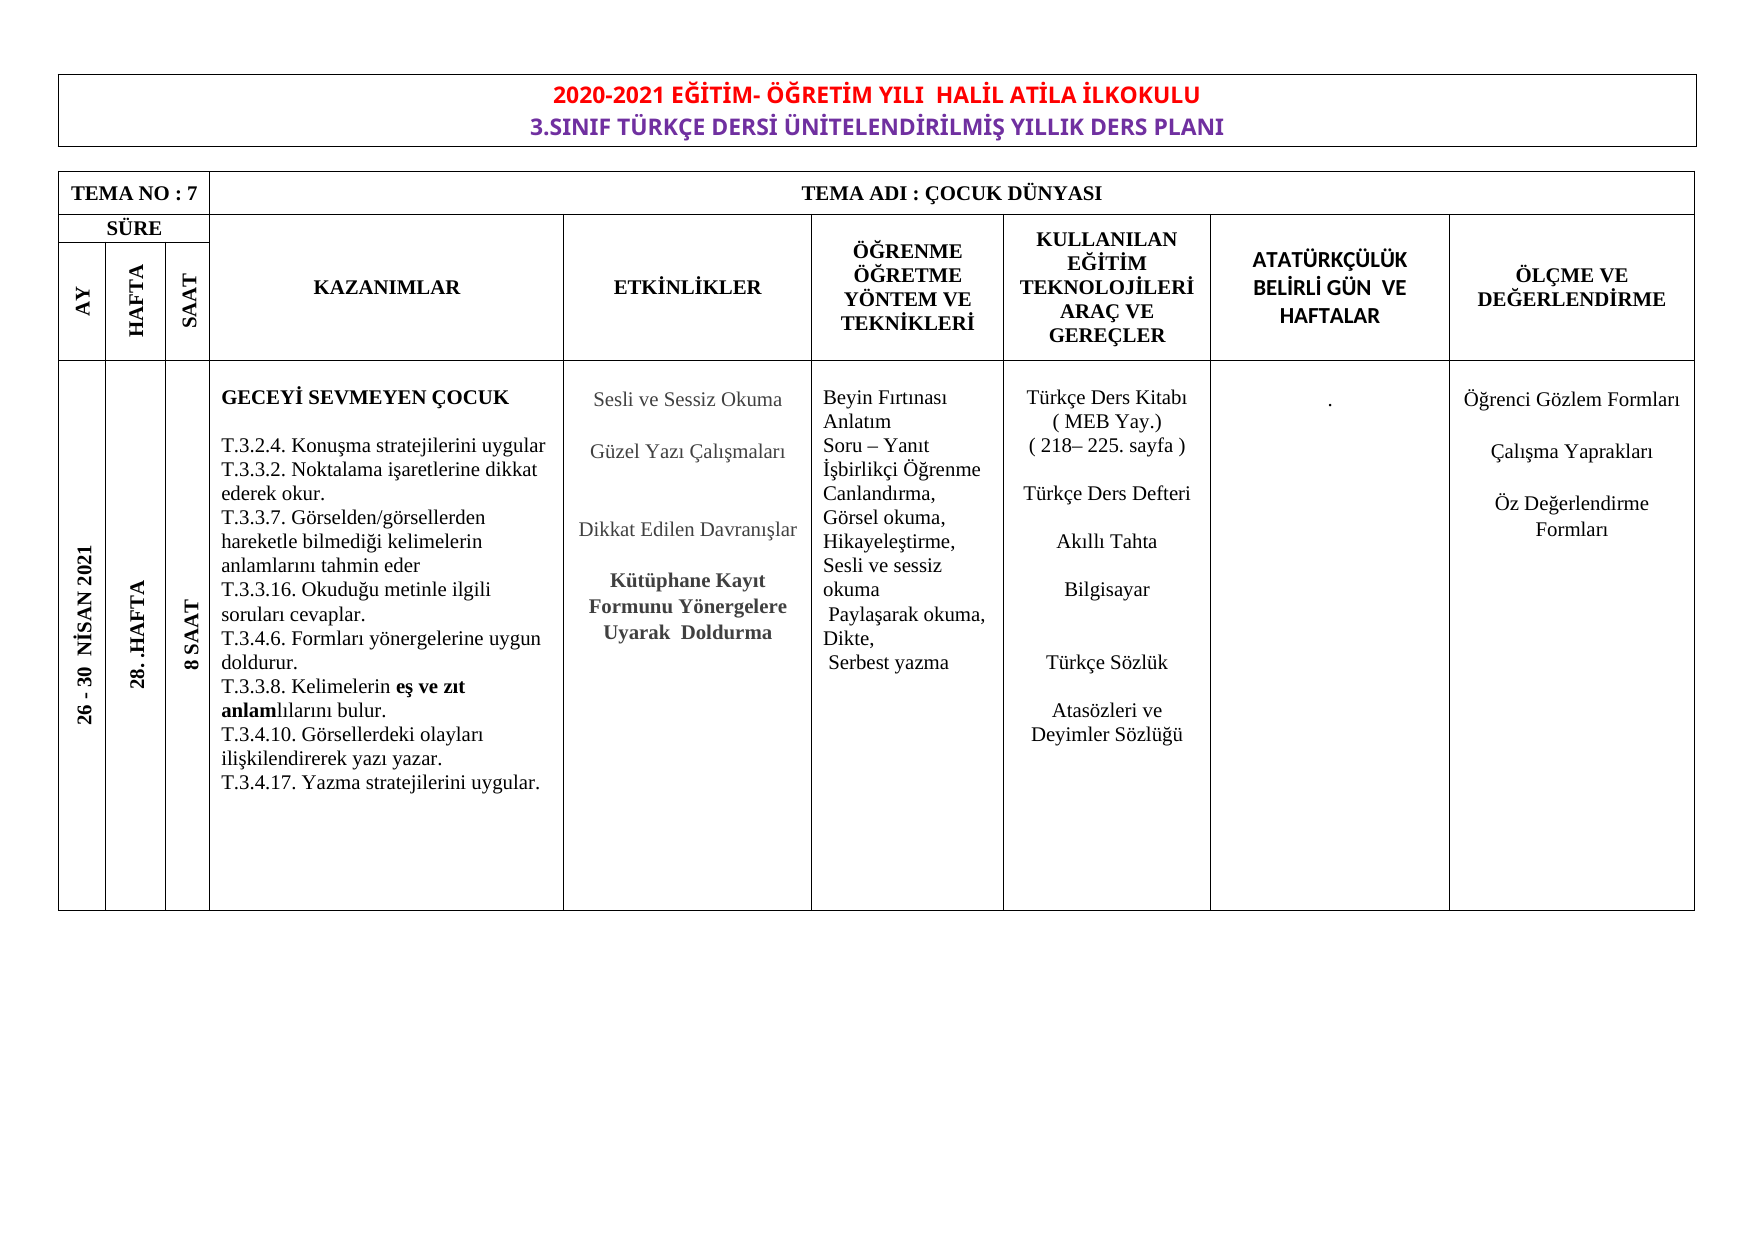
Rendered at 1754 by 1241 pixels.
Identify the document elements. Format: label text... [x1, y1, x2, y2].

table_cell AY [59, 243, 105, 360]
table_cell Sesli ve Sessiz Okuma Güzel Yazı Çalışmaları Dikkat Edilen Davranışlar Kütüphane Kayıt Formunu Yönergelere Uyarak Doldurma [564, 361, 811, 909]
table_cell Türkçe Ders Kitabı ( MEB Yay.) ( 218– 225. sayfa ) Türkçe Ders Defteri Akıllı Tahta Bilgisayar Türkçe Sözlük Atasözleri ve Deyimler Sözlüğü [1004, 361, 1210, 909]
table_cell ÖĞRENME ÖĞRETME YÖNTEM VE TEKNİKLERİ [812, 215, 1003, 360]
table_cell ETKİNLİKLER [564, 215, 811, 360]
table_cell KULLANILAN EĞİTİM TEKNOLOJİLERİ ARAÇ VE GEREÇLER [1004, 215, 1210, 360]
table_cell . [1211, 361, 1449, 909]
table_header TEMA ADI : ÇOCUK DÜNYASI [210, 172, 1694, 214]
table_cell SAAT [166, 243, 209, 360]
table_header TEMA NO : 7 [59, 172, 209, 214]
table_cell KAZANIMLAR [210, 215, 563, 360]
table_cell ÖLÇME VE DEĞERLENDİRME [1450, 215, 1694, 360]
table_cell 26 - 30 NİSAN 2021 [59, 361, 105, 909]
table_cell 28. .HAFTA [106, 361, 165, 909]
table_cell HAFTA [106, 243, 165, 360]
table_cell SÜRE [59, 215, 209, 242]
table_cell 8 SAAT [166, 361, 209, 909]
table_cell ATATÜRKÇÜLÜK BELİRLİ GÜN VE HAFTALAR [1211, 215, 1449, 360]
table_cell GECEYİ SEVMEYEN ÇOCUK T.3.2.4. Konuşma stratejilerini uygular T.3.3.2. Noktalama işaretlerine dikkat ederek okur. T.3.3.7. Görselden/görsellerden hareketle bilmediği kelimelerin anlamlarını tahmin eder T.3.3.16. Okuduğu metinle ilgili soruları cevaplar. T.3.4.6. Formları yönergelerine uygun doldurur. T.3.3.8. Kelimelerin eş ve zıt anlamlılarını bulur. T.3.4.10. Görsellerdeki olayları ilişkilendirerek yazı yazar. T.3.4.17. Yazma stratejilerini uygular. [210, 361, 563, 909]
table_cell Öğrenci Gözlem Formları Çalışma Yaprakları Öz Değerlendirme Formları [1450, 361, 1694, 909]
